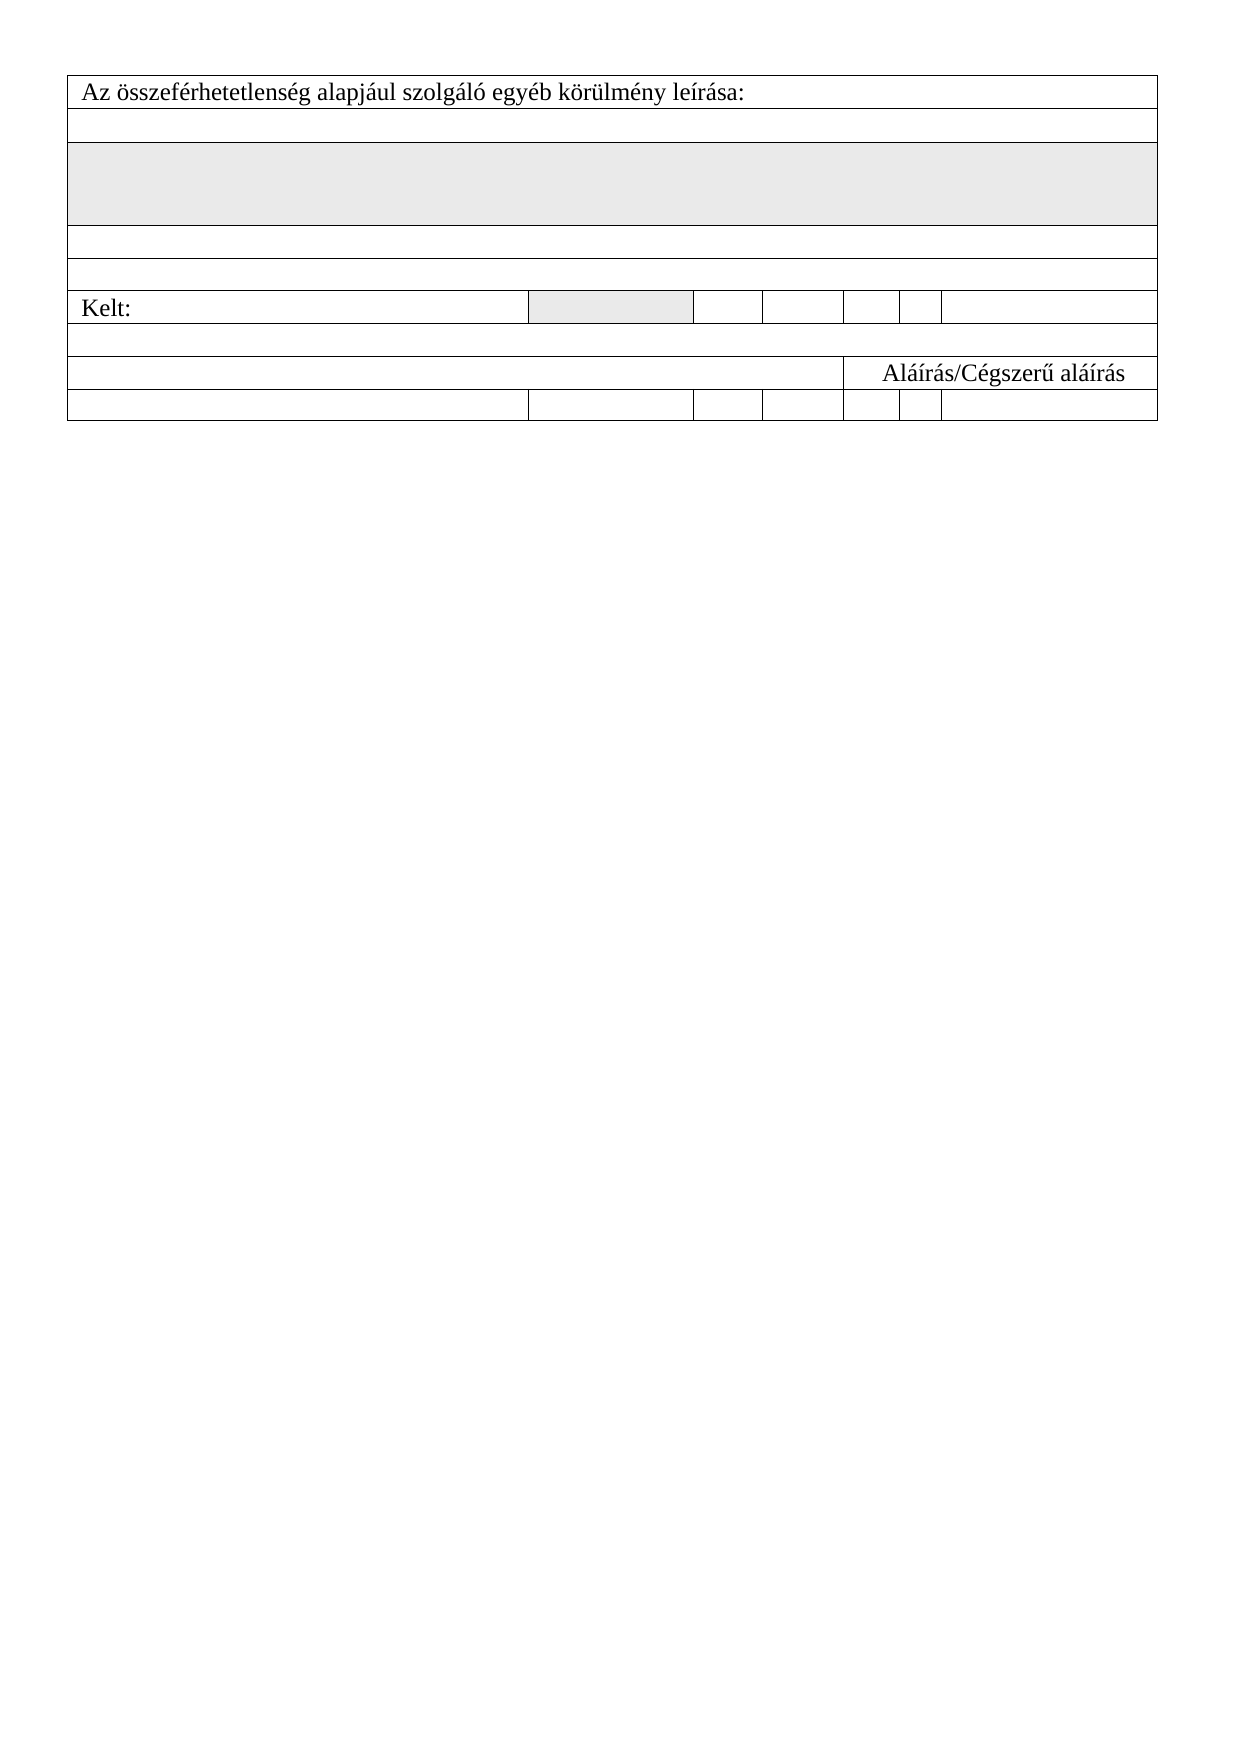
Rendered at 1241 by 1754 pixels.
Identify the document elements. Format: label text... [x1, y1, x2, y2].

table_cell [942, 291, 1157, 323]
table_cell [68, 390, 528, 420]
table_cell [942, 390, 1157, 420]
table_cell [763, 390, 843, 420]
table_cell [529, 390, 693, 420]
table_cell [68, 109, 1157, 142]
table_cell [763, 291, 843, 323]
table_cell [694, 291, 762, 323]
table_cell [844, 390, 899, 420]
table_cell Aláírás/Cégszerű aláírás [844, 357, 1157, 389]
table_cell [68, 324, 1157, 356]
table_cell [68, 226, 1157, 257]
table_cell Az összeférhetetlenség alapjául szolgáló egyéb körülmény leírása: [68, 76, 1157, 108]
table_cell [68, 259, 1157, 290]
table_cell [68, 143, 1157, 225]
table_cell [900, 291, 941, 323]
table_cell [844, 291, 899, 323]
table_cell [529, 291, 693, 323]
table_cell Kelt: [68, 291, 528, 323]
table_cell [694, 390, 762, 420]
table_cell [68, 357, 843, 389]
table_cell [900, 390, 941, 420]
